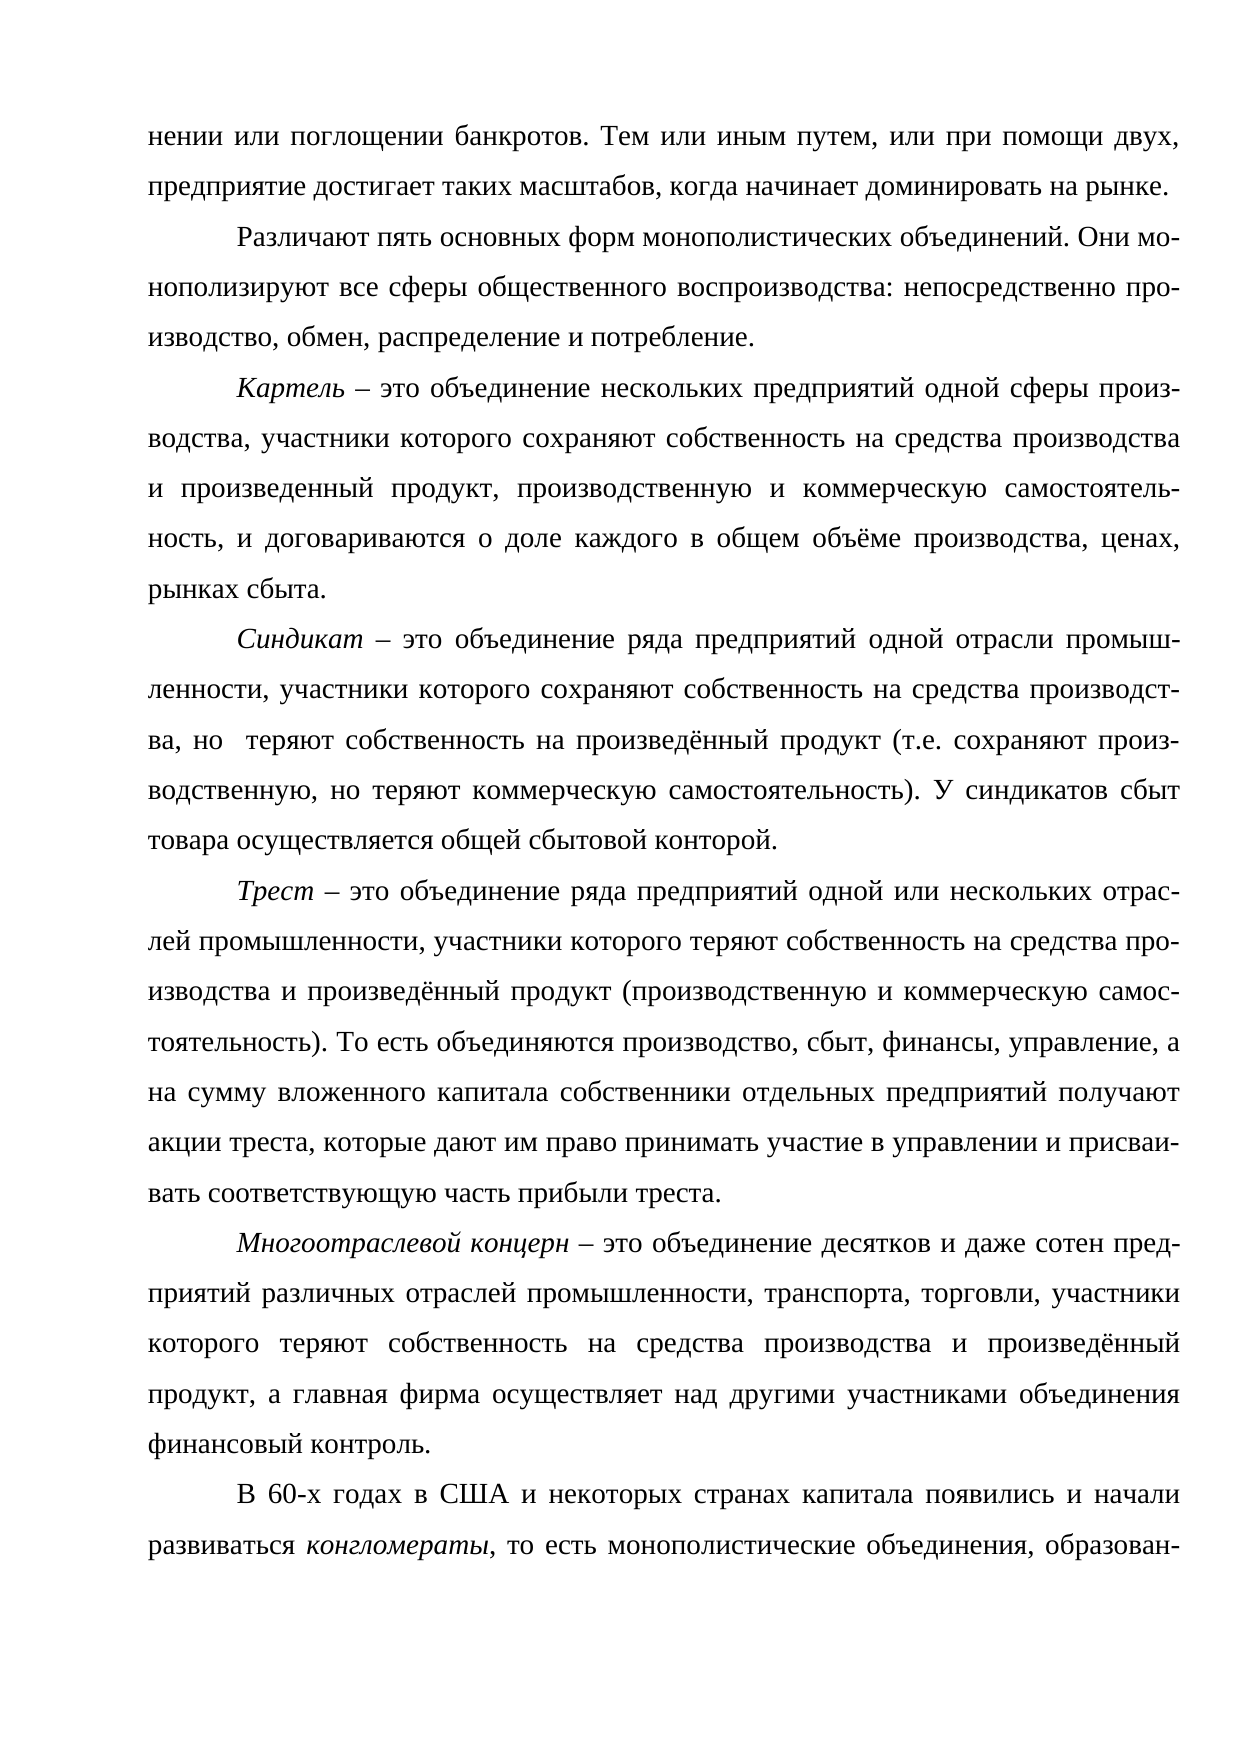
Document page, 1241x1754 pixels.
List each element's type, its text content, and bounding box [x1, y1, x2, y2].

text Трест – это объединение ряда предприятий одной или нескольких отрас-лей промышленности, участники которого теряют собственность на средства про-изводства и произведённый продукт (производственную и коммерческую самос-тоятельность). То есть объединяются производство, сбыт, финансы, управление, а на сумму вложенного капитала собственники отдельных предприятий получают акции треста, которые дают им право принимать участие в управлении и присваи-вать соответствующую часть прибыли треста. [148, 873, 1181, 1208]
text Картель – это объединение нескольких предприятий одной сферы произ-водства, участники которого сохраняют собственность на средства производства и произведенный продукт, производственную и коммерческую самостоятель-ность, и договариваются о доле каждого в общем объёме производства, ценах, рынках сбыта. [148, 370, 1181, 604]
text Синдикат – это объединение ряда предприятий одной отрасли промыш-ленности, участники которого сохраняют собственность на средства производст-ва, но теряют собственность на произведённый продукт (т.е. сохраняют произ-водственную, но теряют коммерческую самостоятельность). У синдикатов сбыт товара осуществляется общей сбытовой конторой. [148, 621, 1181, 856]
text Многоотраслевой концерн – это объединение десятков и даже сотен пред-приятий различных отраслей промышленности, транспорта, торговли, участники которого теряют собственность на средства производства и произведённый продукт, а главная фирма осуществляет над другими участниками объединения финансовый контроль. [148, 1225, 1181, 1460]
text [148, 118, 1181, 202]
text Различают пять основных форм монополистических объединений. Они мо-нополизируют все сферы общественного воспроизводства: непосредственно про-изводство, обмен, распределение и потребление. [148, 219, 1181, 353]
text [148, 1477, 1181, 1560]
